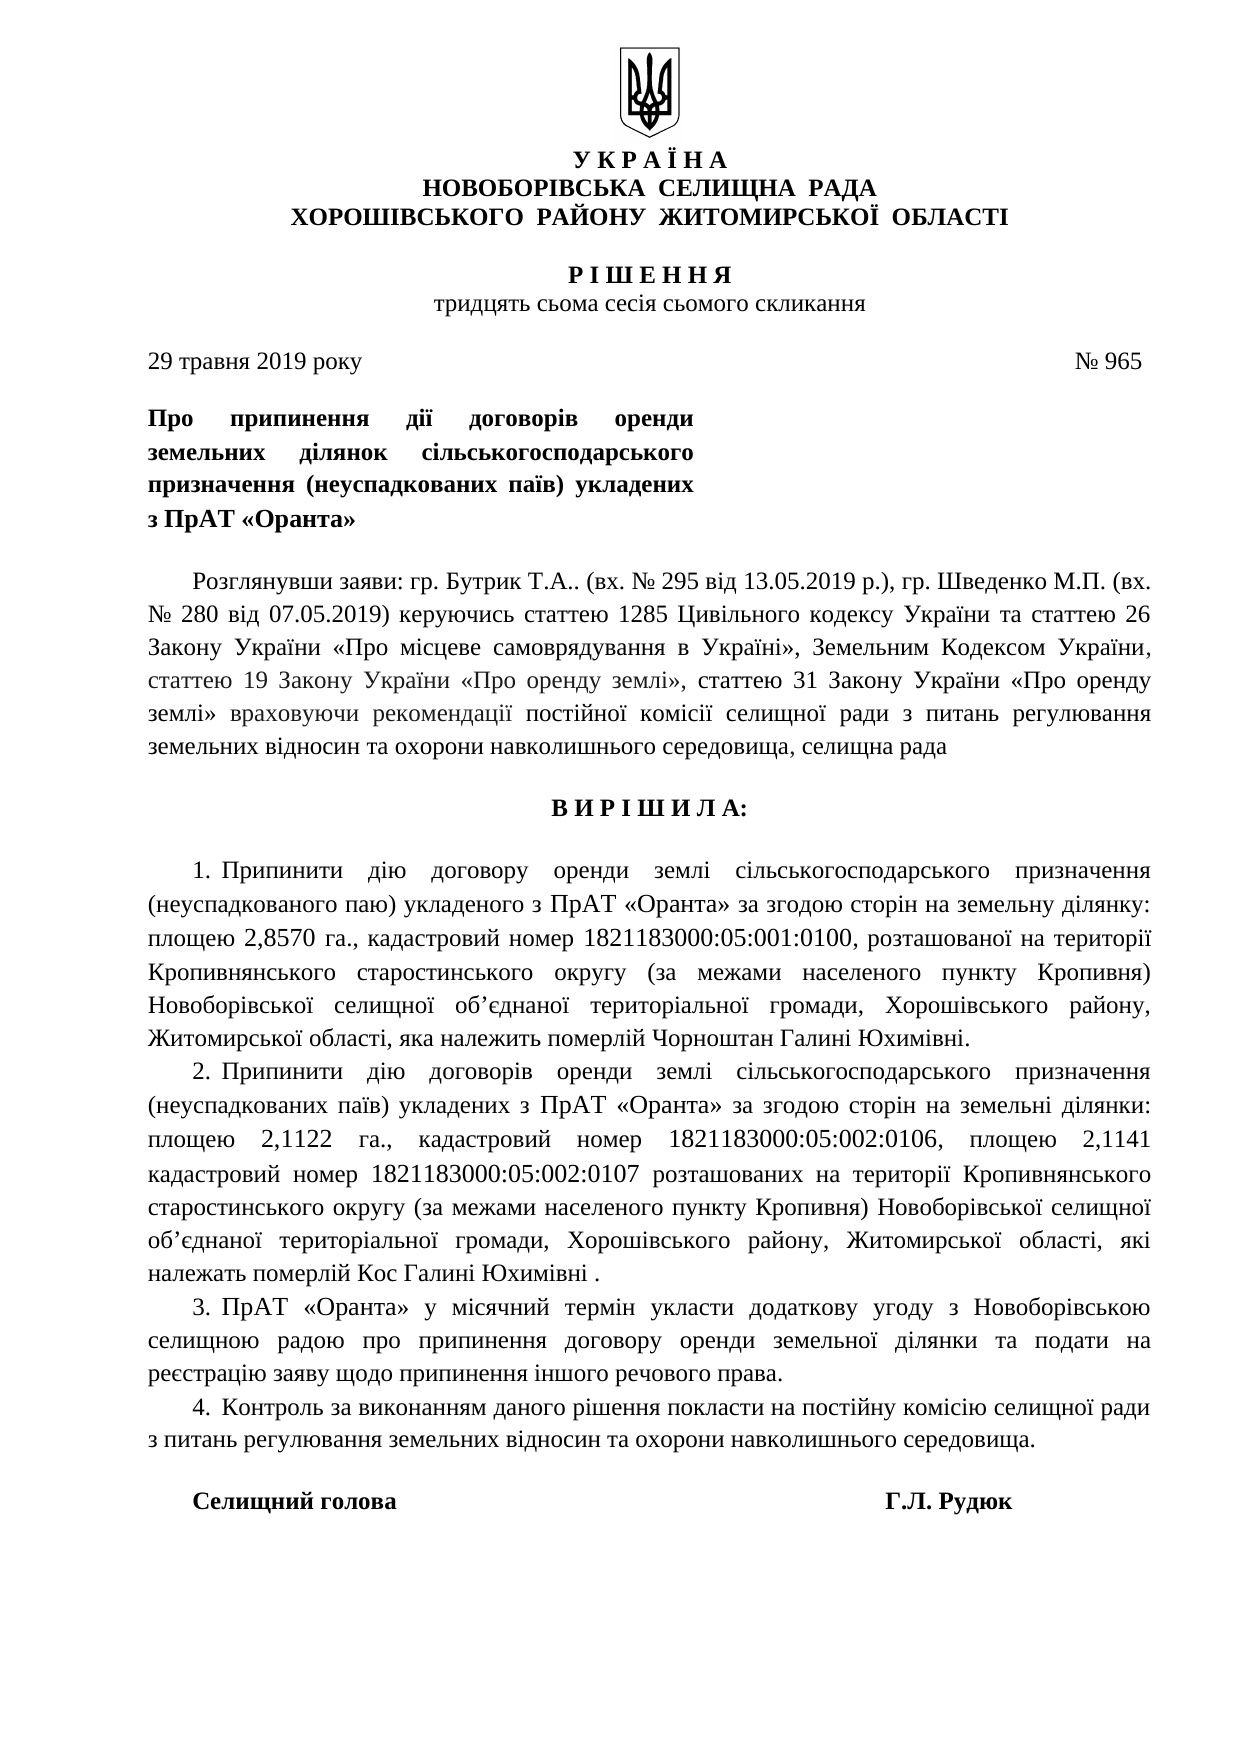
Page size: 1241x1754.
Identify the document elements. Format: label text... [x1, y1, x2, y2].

list ПрАТ «Оранта» у місячний термін укласти додаткову угоду з Новоборівською селищною радою про припинення договору оренди земельної ділянки та подати на реєстрацію заяву щодо припинення іншого речового права. [148, 1291, 1152, 1387]
text Селищний голова Г.Л. Рудюк [148, 1486, 1152, 1515]
text ХОРОШІВСЬКОГО РАЙОНУ ЖИТОМИРСЬКОЇ ОБЛАСТІ [148, 202, 1152, 231]
list Припинити дію договорів оренди землі сільськогосподарського призначення (неуспадкованих паїв) укладених з ПрАТ «Оранта» за згодою сторін на земельні ділянки: площею 2,1122 га., кадастровий номер 1821183000:05:002:0106, площею 2,1141 кадастровий номер 1821183000:05:002:0107 розташованих на території Кропивнянського старостинського округу (за межами населеного пункту Кропивня) Новоборівської селищної об’єднаної територіальної громади, Хорошівського району, Житомирської області, які належать померлій Кос Галині Юхимівні . [148, 1056, 1152, 1287]
text тридцять сьома сесія сьомого скликання [148, 288, 1152, 317]
text У К Р А Ї Н А [148, 145, 1152, 173]
text Розглянувши заяви: гр. Бутрик Т.А.. (вх. № 295 від 13.05.2019 р.), гр. Шведенко М.П. (вх. № 280 від 07.05.2019) керуючись статтею 1285 Цивільного кодексу України та статтею 26 Закону України «Про місцеве самоврядування в Україні», Земельним Кодексом України, статтею 19 Закону України «Про оренду землі», статтею 31 Закону України «Про оренду землі» враховуючи рекомендації постійної комісії селищної ради з питань регулювання земельних відносин та охорони навколишнього середовища, селищна рада [148, 566, 1152, 760]
text Про припинення дії договорів оренди земельних ділянок сільськогосподарського призначення (неуспадкованих паїв) укладених з ПрАТ «Оранта» [148, 403, 694, 533]
text В И Р І Ш И Л А: [148, 793, 1152, 822]
list Контроль за виконанням даного рішення покласти на постійну комісію селищної ради з питань регулювання земельних відносин та охорони навколишнього середовища. [148, 1392, 1152, 1453]
text НОВОБОРІВСЬКА СЕЛИЩНА РАДА [148, 173, 1152, 202]
list Припинити дію договору оренди землі сільськогосподарського призначення (неуспадкованого паю) укладеного з ПрАТ «Оранта» за згодою сторін на земельну ділянку: площею 2,8570 га., кадастровий номер 1821183000:05:001:0100, розташованої на території Кропивнянського старостинського округу (за межами населеного пункту Кропивня) Новоборівської селищної об’єднаної територіальної громади, Хорошівського району, Житомирської області, яка належить померлій Чорноштан Галині Юхимівні. [148, 855, 1152, 1051]
text Р І Ш Е Н Н Я [148, 260, 1152, 288]
picture [614, 44, 685, 145]
text 29 травня 2019 року № 965 [148, 346, 1152, 375]
